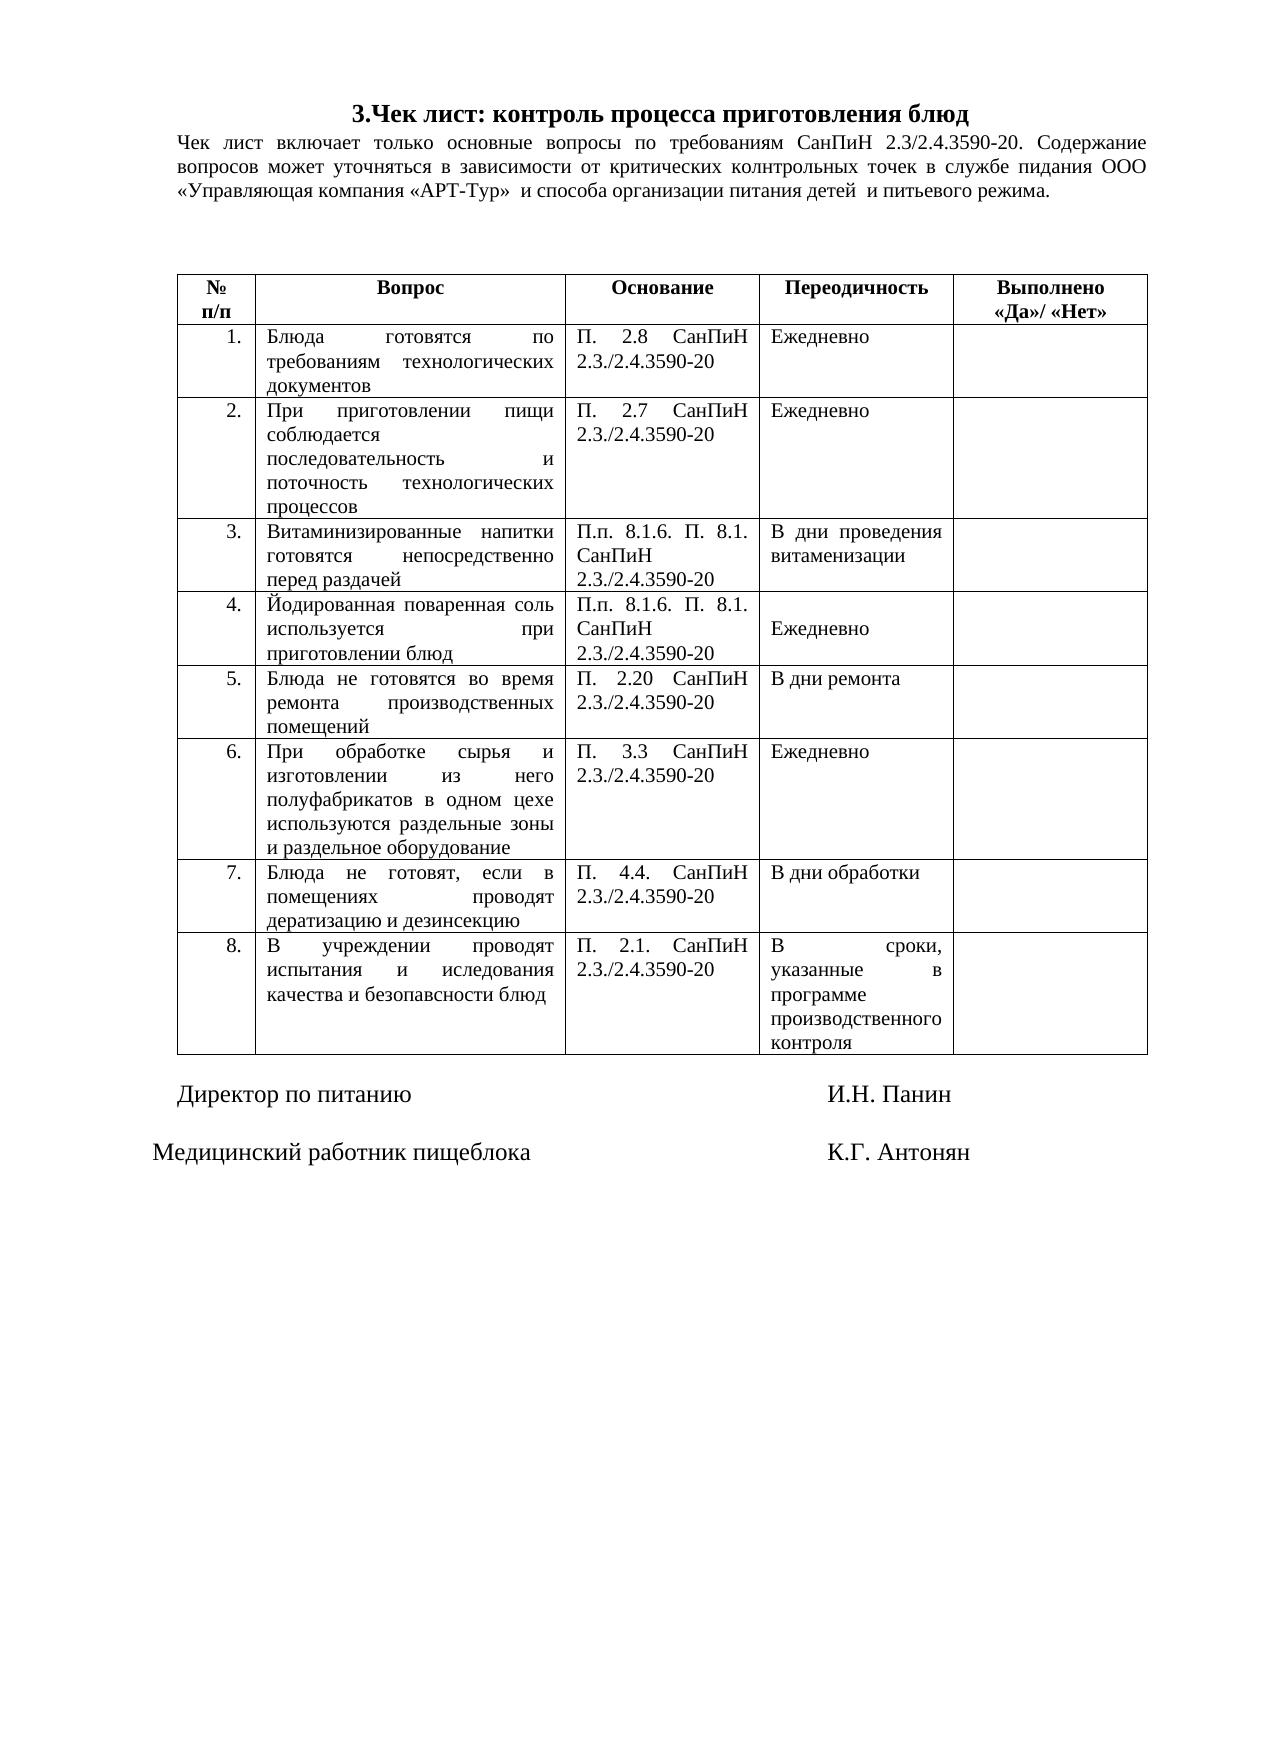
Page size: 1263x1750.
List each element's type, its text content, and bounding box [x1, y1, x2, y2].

table_cell П. 2.8 СанПиН 2.3./2.4.3590-20 [566, 325, 759, 397]
table_header Выполнено «Да»/ «Нет» [954, 275, 1147, 323]
table_cell [954, 398, 1147, 518]
text 3.Чек лист: контроль процесса приготовления блюд [173, 98, 1148, 128]
table_cell В дни проведения витаменизации [760, 519, 953, 591]
table_cell П.п. 8.1.6. П. 8.1. СанПиН 2.3./2.4.3590-20 [566, 592, 759, 664]
table_cell П. 3.3 СанПиН 2.3./2.4.3590-20 [566, 739, 759, 859]
table_cell [178, 398, 255, 518]
table_cell П. 2.1. СанПиН 2.3./2.4.3590-20 [566, 933, 759, 1054]
table_cell В учреждении проводят испытания и иследования качества и безопавсности блюд [256, 933, 565, 1054]
table_cell Ежедневно [760, 325, 953, 397]
table_header № п/п [178, 275, 255, 323]
table_cell [178, 739, 255, 859]
table_cell П.п. 8.1.6. П. 8.1. СанПиН 2.3./2.4.3590-20 [566, 519, 759, 591]
table_cell П. 4.4. СанПиН 2.3./2.4.3590-20 [566, 860, 759, 932]
table_cell [178, 325, 255, 397]
table_cell [954, 592, 1147, 664]
table_cell Блюда не готовят, если в помещениях проводят дератизацию и дезинсекцию [256, 860, 565, 932]
table_cell Ежедневно [760, 398, 953, 518]
table_cell [178, 666, 255, 738]
table_cell Блюда не готовятся во время ремонта производственных помещений [256, 666, 565, 738]
table_cell [954, 739, 1147, 859]
table_cell [954, 666, 1147, 738]
table_cell [954, 519, 1147, 591]
table_cell [954, 933, 1147, 1054]
text Директор по питанию И.Н. Панин [177, 1079, 1148, 1107]
table_cell [954, 860, 1147, 932]
table_cell П. 2.20 СанПиН 2.3./2.4.3590-20 [566, 666, 759, 738]
table_cell [178, 933, 255, 1054]
table_cell [178, 592, 255, 664]
text Чек лист включает только основные вопросы по требованиям СанПиН 2.3/2.4.3590-20. Содержание вопросов может уточняться в зависимости от критических колнтрольных точек в службе пидания ООО «Управляющая компания «АРТ-Тур» и способа организации питания детей и питьевого режима. [177, 130, 1148, 202]
table_cell Йодированная поваренная соль используется при приготовлении блюд [256, 592, 565, 664]
table_cell П. 2.7 СанПиН 2.3./2.4.3590-20 [566, 398, 759, 518]
table_cell [954, 325, 1147, 397]
table_cell При обработке сырья и изготовлении из него полуфабрикатов в одном цехе используются раздельные зоны и раздельное оборудование [256, 739, 565, 859]
table_cell [178, 860, 255, 932]
table_cell В дни обработки [760, 860, 953, 932]
text Медицинский работник пищеблока К.Г. Антонян [152, 1137, 1148, 1166]
table_cell В дни ремонта [760, 666, 953, 738]
table_cell Ежедневно [760, 739, 953, 859]
table_cell [178, 519, 255, 591]
table_cell Витаминизированные напитки готовятся непосредственно перед раздачей [256, 519, 565, 591]
table_header Вопрос [256, 275, 565, 323]
table_header Переодичность [760, 275, 953, 323]
table_cell При приготовлении пищи соблюдается последовательность и поточность технологических процессов [256, 398, 565, 518]
table_header Основание [566, 275, 759, 323]
table_cell Ежедневно [760, 592, 953, 664]
table_cell Блюда готовятся по требованиям технологических документов [256, 325, 565, 397]
table_cell В сроки, указанные в программе производственного контроля [760, 933, 953, 1054]
